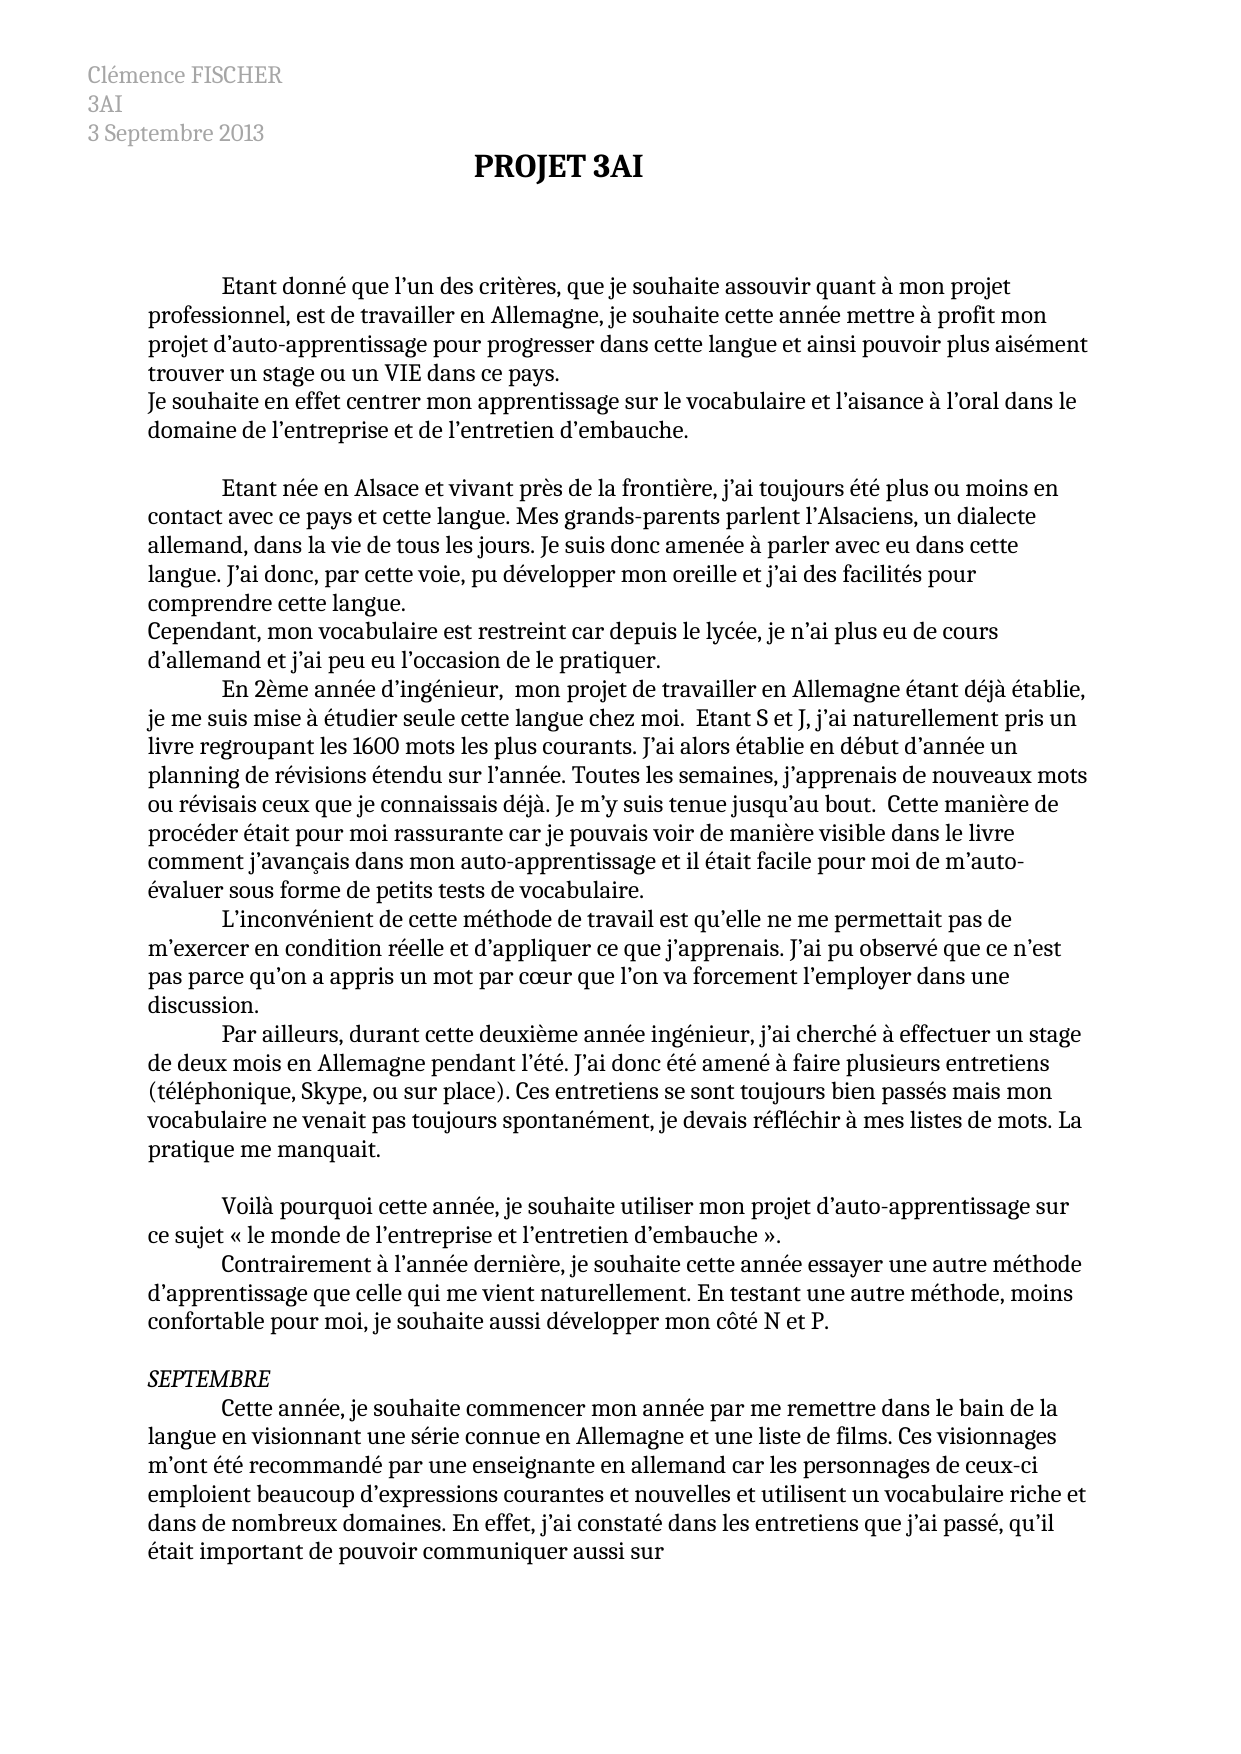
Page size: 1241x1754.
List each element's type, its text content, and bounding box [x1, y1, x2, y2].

text PROJET 3AI [148, 148, 1093, 186]
text L’inconvénient de cette méthode de travail est qu’elle ne me permettait pas de m’exercer en condition réelle et d’appliquer ce que j’apprenais. J’ai pu observé que ce n’est pas parce qu’on a appris un mot par cœur que l’on va forcement l’employer dans une discussion. [148, 905, 1093, 1020]
text Etant donné que l’un des critères, que je souhaite assouvir quant à mon projet professionnel, est de travailler en Allemagne, je souhaite cette année mettre à profit mon projet d’auto-apprentissage pour progresser dans cette langue et ainsi pouvoir plus aisément trouver un stage ou un VIE dans ce pays. [148, 272, 1093, 387]
text En 2ème année d’ingénieur, mon projet de travailler en Allemagne étant déjà établie, je me suis mise à étudier seule cette langue chez moi. Etant S et J, j’ai naturellement pris un livre regroupant les 1600 mots les plus courants. J’ai alors établie en début d’année un planning de révisions étendu sur l’année. Toutes les semaines, j’apprenais de nouveaux mots ou révisais ceux que je connaissais déjà. Je m’y suis tenue jusqu’au bout. Cette manière de procéder était pour moi rassurante car je pouvais voir de manière visible dans le livre comment j’avançais dans mon auto-apprentissage et il était facile pour moi de m’auto-évaluer sous forme de petits tests de vocabulaire. [148, 675, 1093, 905]
text Cependant, mon vocabulaire est restreint car depuis le lycée, je n’ai plus eu de cours d’allemand et j’ai peu eu l’occasion de le pratiquer. [148, 617, 1093, 675]
text Par ailleurs, durant cette deuxième année ingénieur, j’ai cherché à effectuer un stage de deux mois en Allemagne pendant l’été. J’ai donc été amené à faire plusieurs entretiens (téléphonique, Skype, ou sur place). Ces entretiens se sont toujours bien passés mais mon vocabulaire ne venait pas toujours spontanément, je devais réfléchir à mes listes de mots. La pratique me manquait. [148, 1020, 1093, 1163]
text Etant née en Alsace et vivant près de la frontière, j’ai toujours été plus ou moins en contact avec ce pays et cette langue. Mes grands-parents parlent l’Alsaciens, un dialecte allemand, dans la vie de tous les jours. Je suis donc amenée à parler avec eu dans cette langue. J’ai donc, par cette voie, pu développer mon oreille et j’ai des facilités pour comprendre cette langue. [148, 473, 1093, 617]
text Je souhaite en effet centrer mon apprentissage sur le vocabulaire et l’aisance à l’oral dans le domaine de l’entreprise et de l’entretien d’embauche. [148, 387, 1093, 445]
text SEPTEMBRE [148, 1365, 1093, 1393]
text Contrairement à l’année dernière, je souhaite cette année essayer une autre méthode d’apprentissage que celle qui me vient naturellement. En testant une autre méthode, moins confortable pour moi, je souhaite aussi développer mon côté N et P. [148, 1250, 1093, 1336]
text Cette année, je souhaite commencer mon année par me remettre dans le bain de la langue en visionnant une série connue en Allemagne et une liste de films. Ces visionnages m’ont été recommandé par une enseignante en allemand car les personnages de ceux-ci emploient beaucoup d’expressions courantes et nouvelles et utilisent un vocabulaire riche et dans de nombreux domaines. En effet, j’ai constaté dans les entretiens que j’ai passé, qu’il était important de pouvoir communiquer aussi sur [148, 1393, 1093, 1566]
text Voilà pourquoi cette année, je souhaite utiliser mon projet d’auto-apprentissage sur ce sujet « le monde de l’entreprise et l’entretien d’embauche ». [148, 1192, 1093, 1250]
